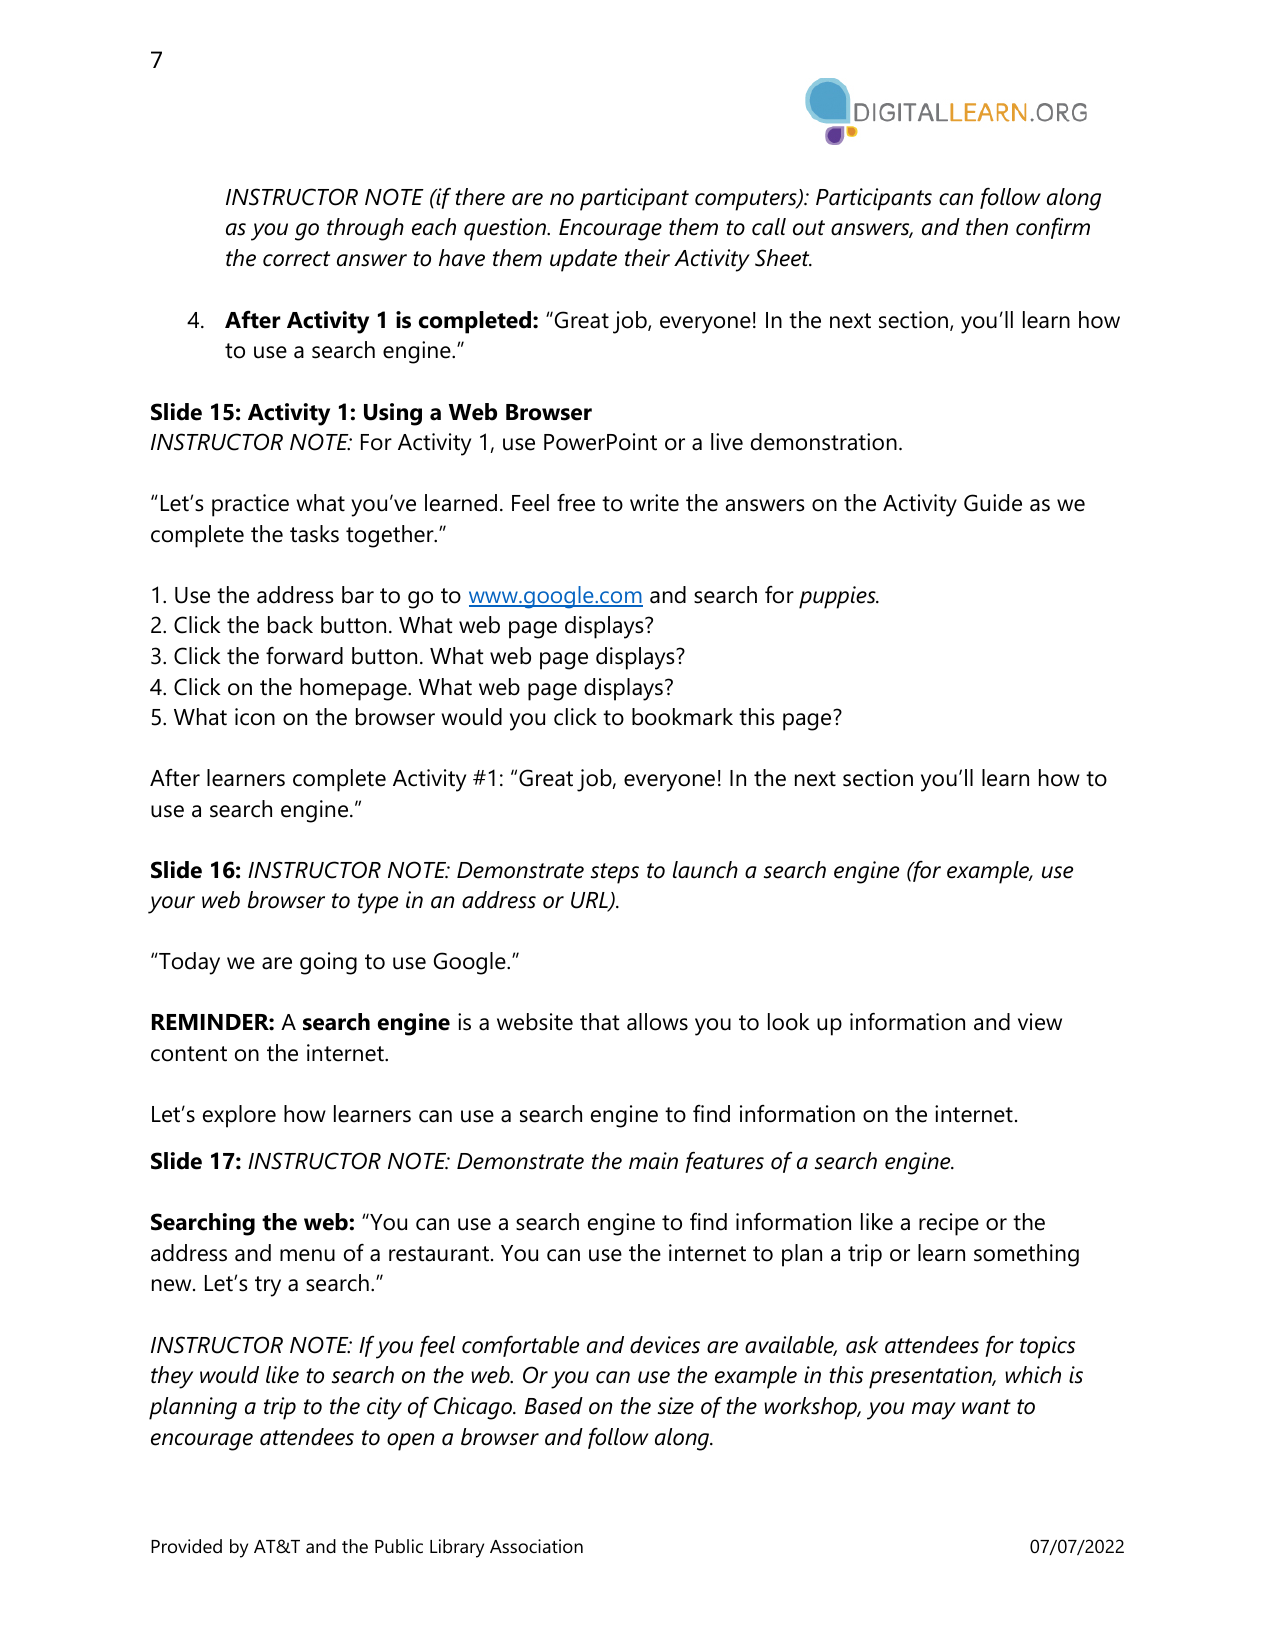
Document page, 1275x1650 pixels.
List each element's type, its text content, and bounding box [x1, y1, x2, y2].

text Slide 17: INSTRUCTOR NOTE: Demonstrate the main features of a search engine. Searching the web: “You can use a search engine to find information like a recipe or the address and menu of a restaurant. You can use the internet to plan a trip or learn something new. Let’s try a search.” [150, 1145, 1125, 1329]
text “Let’s practice what you’ve learned. Feel free to write the answers on the Activity Guide as we complete the tasks together.” [150, 487, 1125, 548]
picture [805, 78, 1087, 145]
text INSTRUCTOR NOTE: For Activity 1, use PowerPoint or a live demonstration. [150, 426, 1125, 457]
list After Activity 1 is completed: “Great job, everyone! In the next section, you’ll learn how to use a search engine.” [187, 303, 1125, 396]
text Slide 15: Activity 1: Using a Web Browser [150, 396, 1125, 426]
text Slide 16: INSTRUCTOR NOTE: Demonstrate steps to launch a search engine (for example, use your web browser to type in an address or URL). [150, 853, 1125, 914]
list “Today we are going to use Google.” REMINDER: A search engine is a website that allows you to look up information and view content on the internet. [150, 945, 1125, 1067]
list Let’s explore how learners can use a search engine to find information on the internet. [150, 1067, 1125, 1128]
text After learners complete Activity #1: “Great job, everyone! In the next section you’ll learn how to use a search engine.” [150, 762, 1125, 823]
text 1. Use the address bar to go to www.google.com and search for puppies. 2. Click the back button. What web page displays? 3. Click the forward button. What web page displays? 4. Click on the homepage. What web page displays? 5. What icon on the browser would you click to bookmark this page? [150, 579, 1125, 731]
text INSTRUCTOR NOTE: If you feel comfortable and devices are available, ask attendees for topics they would like to search on the web. Or you can use the example in this presentation, which is planning a trip to the city of Chicago. Based on the size of the workshop, you may want to encourage attendees to open a browser and follow along. [150, 1329, 1125, 1451]
